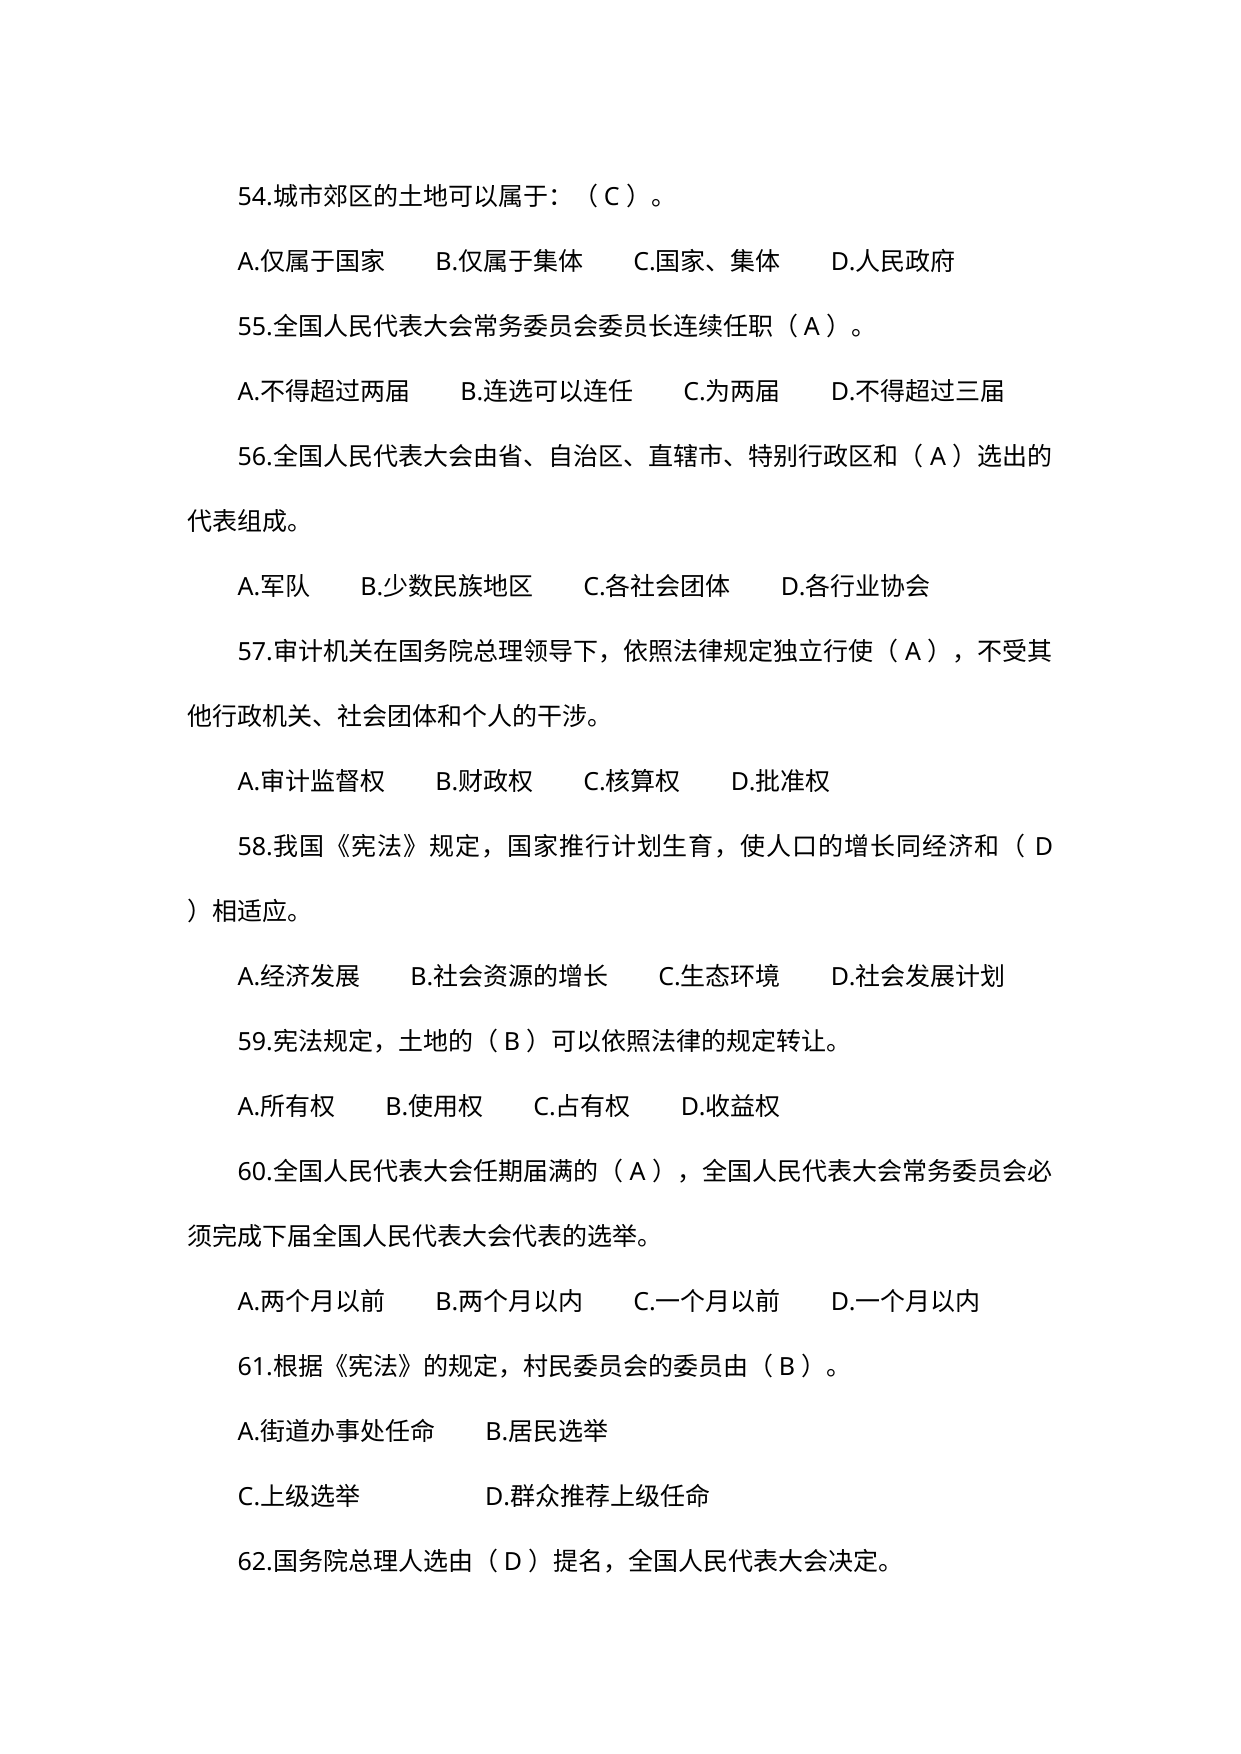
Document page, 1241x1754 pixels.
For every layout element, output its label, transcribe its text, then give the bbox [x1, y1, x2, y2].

text C.上级选举 D.群众推荐上级任命 [187, 1462, 1053, 1527]
text A.两个月以前 B.两个月以内 C.一个月以前 D.一个月以内 [187, 1267, 1053, 1332]
text 61.根据《宪法》的规定，村民委员会的委员由（ B ）。 [187, 1332, 1053, 1397]
text 56.全国人民代表大会由省、自治区、直辖市、特别行政区和（ A ）选出的代表组成。 [187, 422, 1053, 552]
text 55.全国人民代表大会常务委员会委员长连续任职（ A ）。 [187, 292, 1053, 357]
text 59.宪法规定，土地的（ B ）可以依照法律的规定转让。 [187, 1007, 1053, 1072]
text 62.国务院总理人选由（ D ）提名，全国人民代表大会决定。 [187, 1527, 1053, 1592]
text A.街道办事处任命 B.居民选举 [187, 1397, 1053, 1462]
text A.经济发展 B.社会资源的增长 C.生态环境 D.社会发展计划 [187, 942, 1053, 1007]
text A.所有权 B.使用权 C.占有权 D.收益权 [187, 1072, 1053, 1137]
text A.审计监督权 B.财政权 C.核算权 D.批准权 [187, 747, 1053, 812]
text 58.我国《宪法》规定，国家推行计划生育，使人口的增长同经济和（ D ）相适应。 [187, 812, 1053, 942]
text A.不得超过两届 B.连选可以连任 C.为两届 D.不得超过三届 [187, 357, 1053, 422]
text A.军队 B.少数民族地区 C.各社会团体 D.各行业协会 [187, 552, 1053, 617]
text 60.全国人民代表大会任期届满的（ A ），全国人民代表大会常务委员会必须完成下届全国人民代表大会代表的选举。 [187, 1137, 1053, 1267]
text A.仅属于国家 B.仅属于集体 C.国家、集体 D.人民政府 [187, 227, 1053, 292]
text 54.城市郊区的土地可以属于：（ C ）。 [187, 162, 1053, 227]
text 57.审计机关在国务院总理领导下，依照法律规定独立行使（ A ），不受其他行政机关、社会团体和个人的干涉。 [187, 617, 1053, 747]
